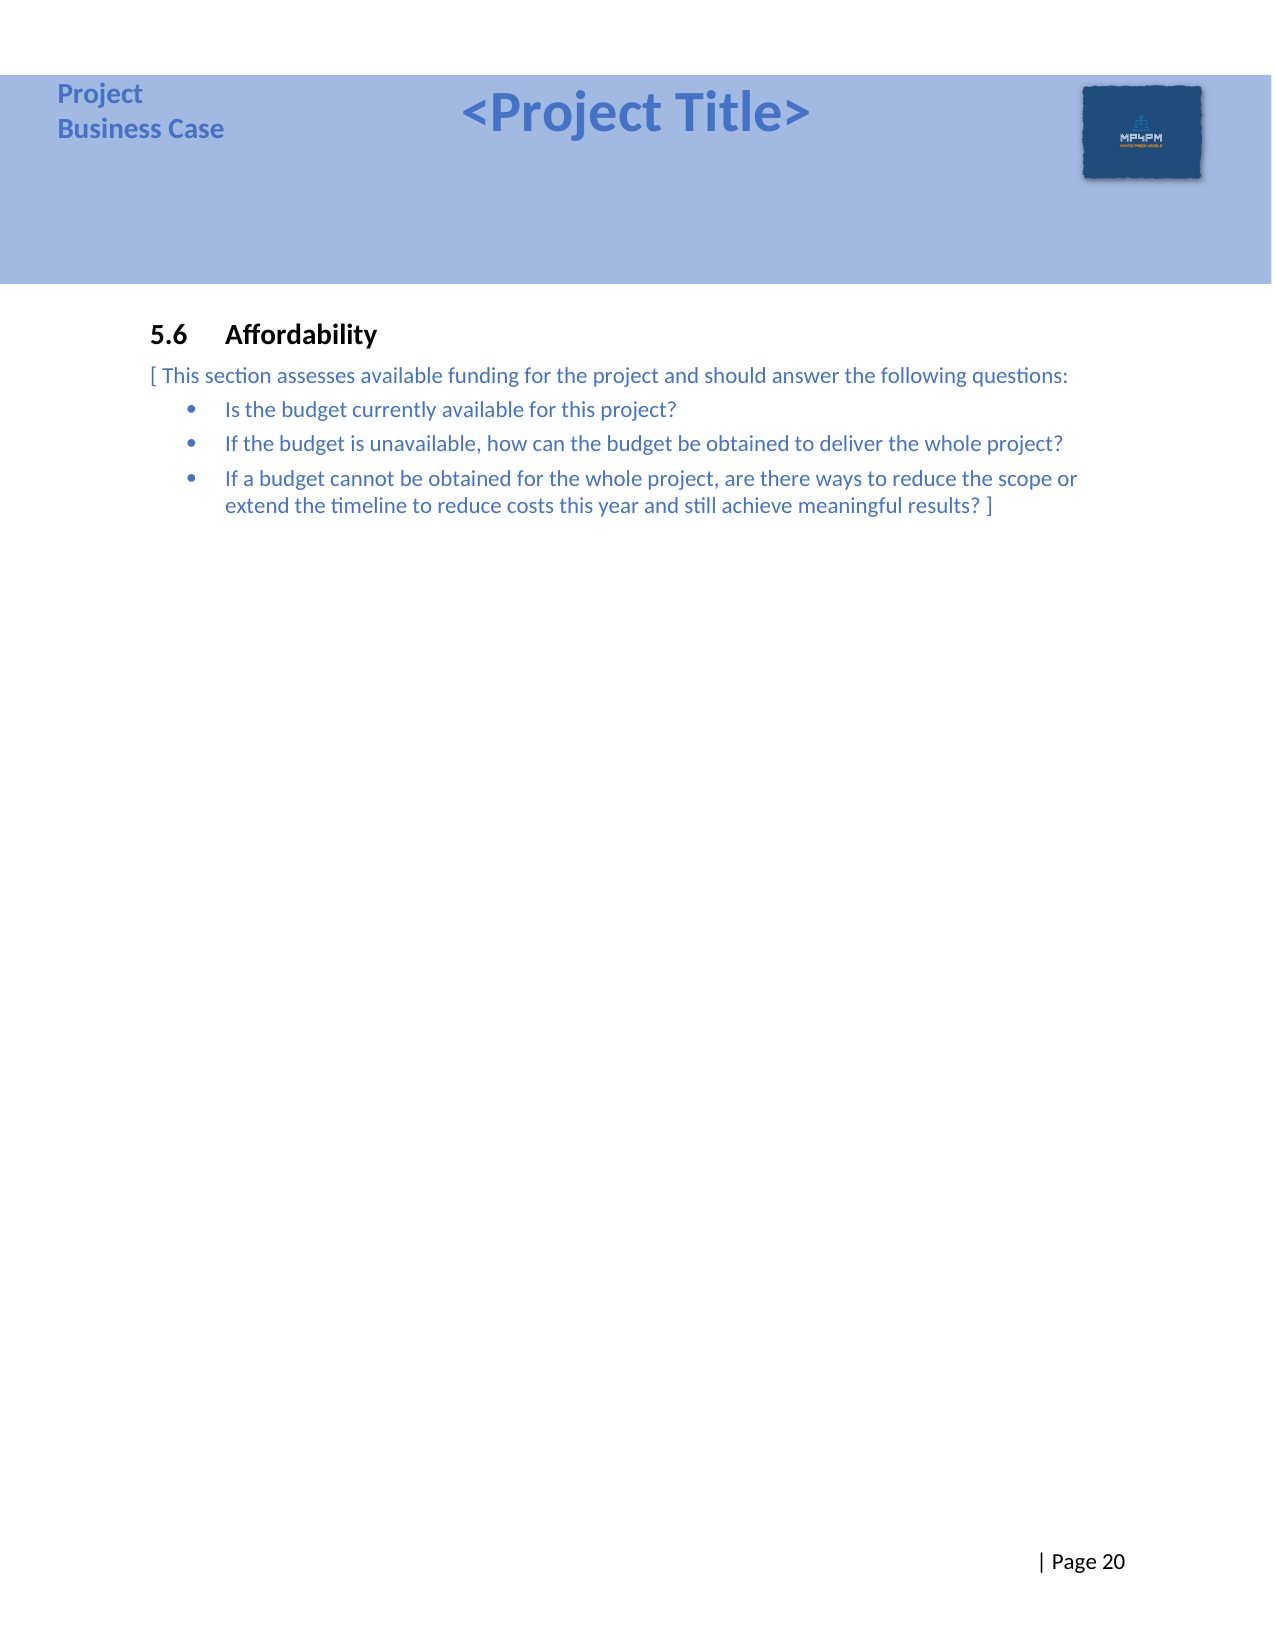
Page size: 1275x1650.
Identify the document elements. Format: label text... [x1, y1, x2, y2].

picture [1071, 75, 1213, 190]
subtitle [ This section assesses available funding for the project and should answer the following questions: [150, 361, 1125, 389]
subtitle If the budget is unavailable, how can the budget be obtained to deliver the whole project? [187, 429, 1125, 457]
subtitle Is the budget currently available for this project? [187, 395, 1125, 423]
subtitle If a budget cannot be obtained for the whole project, are there ways to reduce the scope or extend the timeline to reduce costs this year and still achieve meaningful results? ] [187, 464, 1125, 520]
subtitle Affordability [150, 316, 1125, 352]
